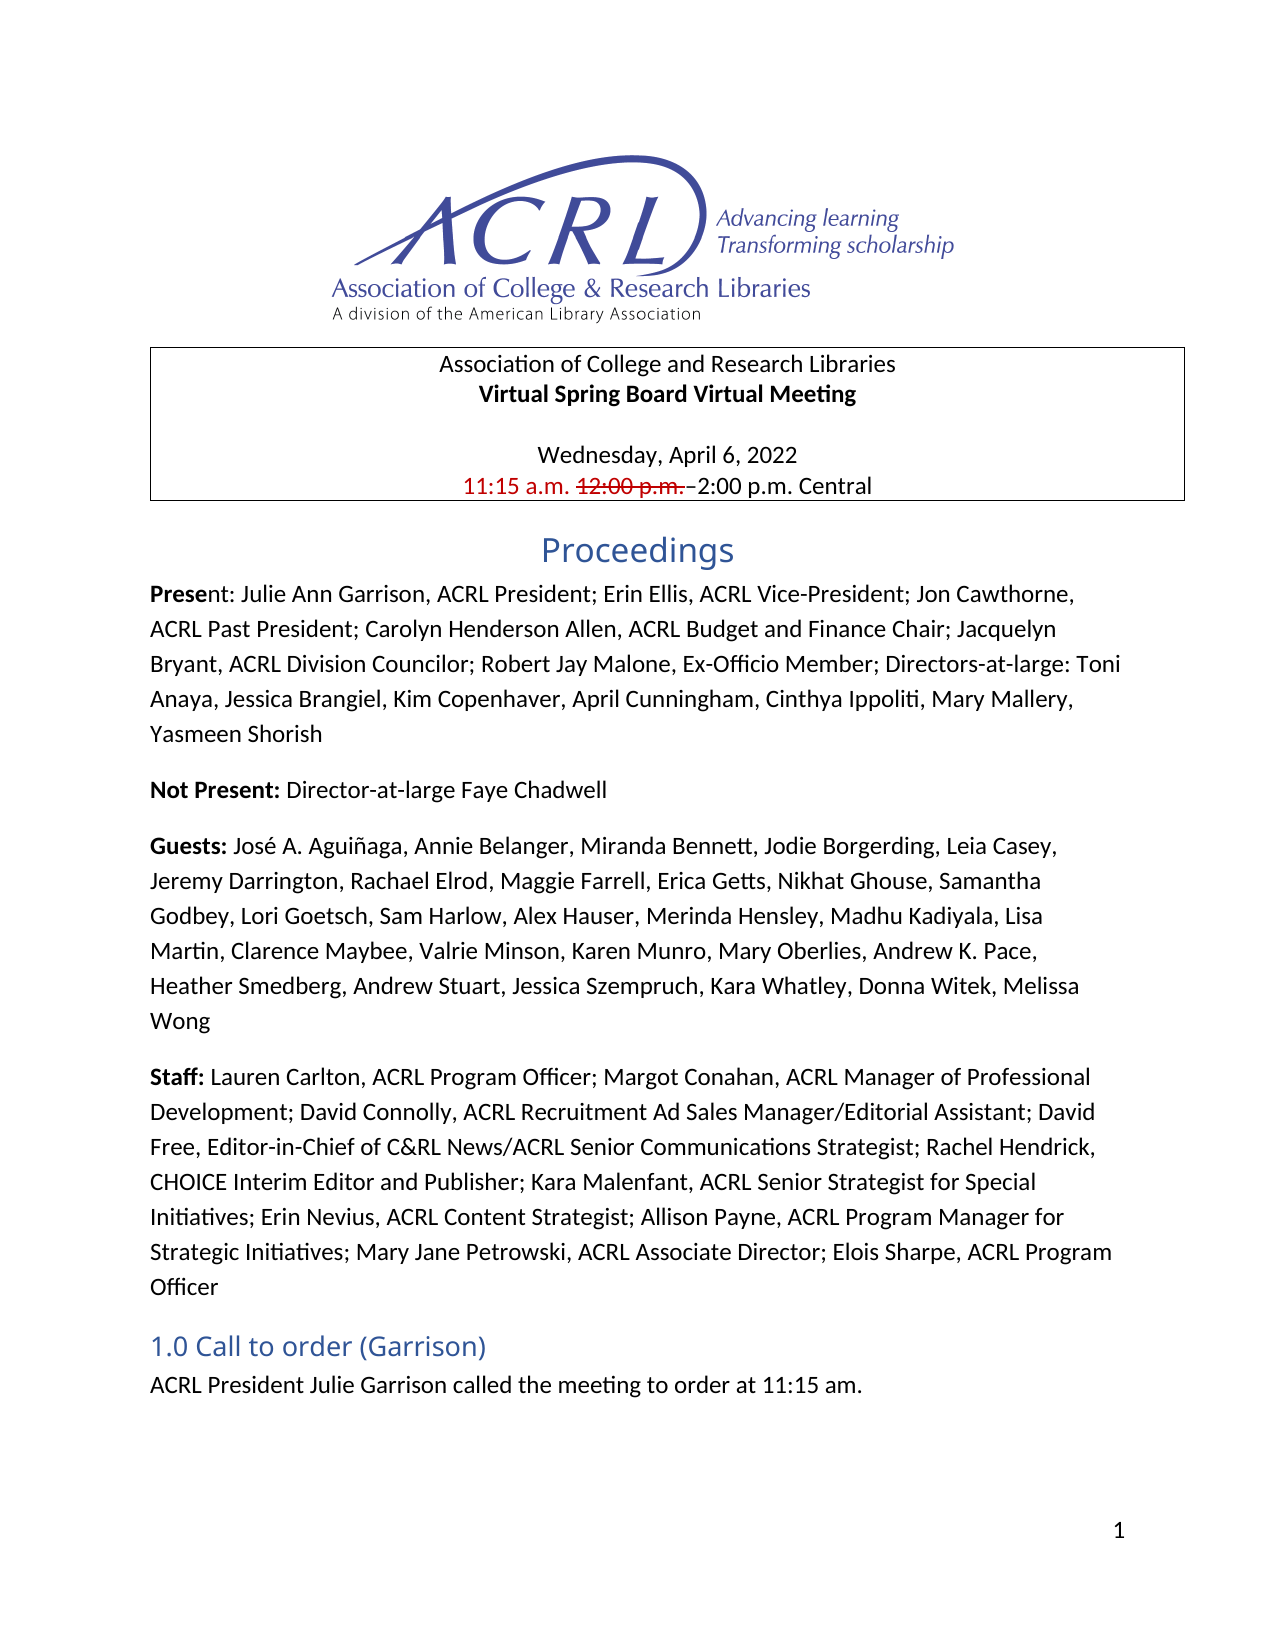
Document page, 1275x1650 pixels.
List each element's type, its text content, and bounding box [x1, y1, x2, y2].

text Present: Julie Ann Garrison, ACRL President; Erin Ellis, ACRL Vice-President; Jon Cawthorne, ACRL Past President; Carolyn Henderson Allen, ACRL Budget and Finance Chair; Jacquelyn Bryant, ACRL Division Councilor; Robert Jay Malone, Ex-Officio Member; Directors-at-large: Toni Anaya, Jessica Brangiel, Kim Copenhaver, April Cunningham, Cinthya Ippoliti, Mary Mallery, Yasmeen Shorish [150, 579, 1125, 749]
text ACRL President Julie Garrison called the meeting to order at 11:15 am. [150, 1369, 1125, 1400]
text Staff: Lauren Carlton, ACRL Program Officer; Margot Conahan, ACRL Manager of Professional Development; David Connolly, ACRL Recruitment Ad Sales Manager/Editorial Assistant; David Free, Editor-in-Chief of C&RL News/ACRL Senior Communications Strategist; Rachel Hendrick, CHOICE Interim Editor and Publisher; Kara Malenfant, ACRL Senior Strategist for Special Initiatives; Erin Nevius, ACRL Content Strategist; Allison Payne, ACRL Program Manager for Strategic Initiatives; Mary Jane Petrowski, ACRL Associate Director; Elois Sharpe, ACRL Program Officer [150, 1061, 1125, 1302]
picture [315, 150, 960, 326]
text Guests: José A. Aguiñaga, Annie Belanger, Miranda Bennett, Jodie Borgerding, Leia Casey, Jeremy Darrington, Rachael Elrod, Maggie Farrell, Erica Getts, Nikhat Ghouse, Samantha Godbey, Lori Goetsch, Sam Harlow, Alex Hauser, Merinda Hensley, Madhu Kadiyala, Lisa Martin, Clarence Maybee, Valrie Minson, Karen Munro, Mary Oberlies, Andrew K. Pace, Heather Smedberg, Andrew Stuart, Jessica Szempruch, Kara Whatley, Donna Witek, Melissa Wong [150, 830, 1125, 1036]
subtitle Proceedings [150, 526, 1125, 572]
subtitle 1.0 Call to order (Garrison) [150, 1327, 1125, 1364]
text Not Present: Director-at-large Faye Chadwell [150, 774, 1125, 805]
table_header Association of College and Research Libraries Virtual Spring Board Virtual Meeting Wednesday, April 6, 2022 11:15 a.m. 12:00 p.m.–2:00 p.m. Central [151, 348, 1184, 500]
